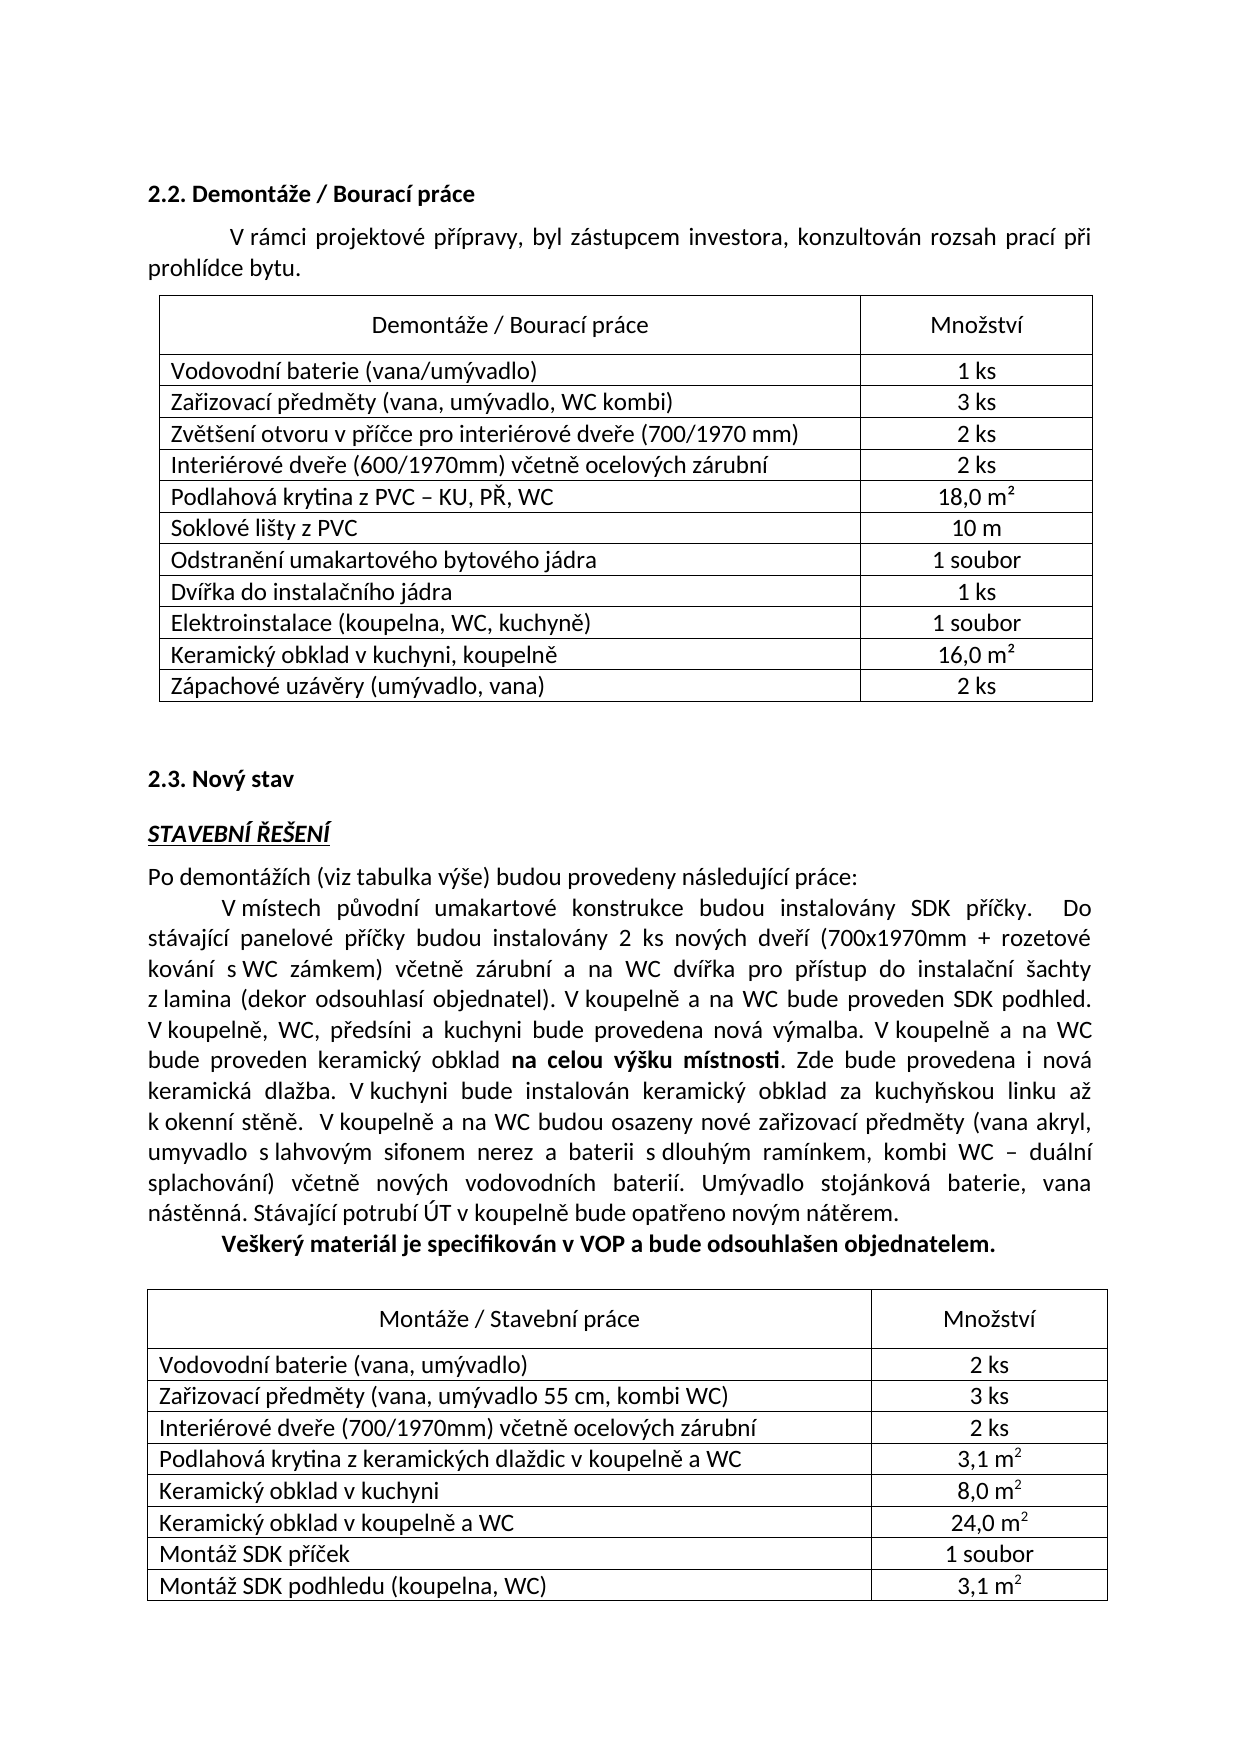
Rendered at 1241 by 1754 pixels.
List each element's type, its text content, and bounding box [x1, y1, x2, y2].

table_header Množství [872, 1290, 1107, 1348]
table_cell 2 ks [861, 670, 1092, 701]
table_cell 3 ks [872, 1381, 1107, 1411]
table_cell Vodovodní baterie (vana/umývadlo) [160, 355, 860, 385]
table_cell Montáž SDK příček [148, 1538, 871, 1569]
table_cell Podlahová krytina z PVC – KU, PŘ, WC [160, 481, 860, 512]
text V místech původní umakartové konstrukce budou instalovány SDK příčky. Do stávající panelové příčky budou instalovány 2 ks nových dveří (700x1970mm + rozetové kování s WC zámkem) včetně zárubní a na WC dvířka pro přístup do instalační šachty z lamina (dekor odsouhlasí objednatel). V koupelně a na WC bude proveden SDK podhled. V koupelně, WC, předsíni a kuchyni bude provedena nová výmalba. V koupelně a na WC bude proveden keramický obklad na celou výšku místnosti. Zde bude provedena i nová keramická dlažba. V kuchyni bude instalován keramický obklad za kuchyňskou linku až k okenní stěně. V koupelně a na WC budou osazeny nové zařizovací předměty (vana akryl, umyvadlo s lahvovým sifonem nerez a baterii s dlouhým ramínkem, kombi WC – duální splachování) včetně nových vodovodních baterií. Umývadlo stojánková baterie, vana nástěnná. Stávající potrubí ÚT v koupelně bude opatřeno novým nátěrem. [148, 892, 1093, 1228]
table_cell Zařizovací předměty (vana, umývadlo 55 cm, kombi WC) [148, 1381, 871, 1411]
table_cell Podlahová krytina z keramických dlaždic v koupelně a WC [148, 1444, 871, 1474]
table_cell Odstranění umakartového bytového jádra [160, 544, 860, 575]
text Veškerý materiál je specifikován v VOP a bude odsouhlašen objednatelem. [148, 1228, 1093, 1258]
table_cell Keramický obklad v koupelně a WC [148, 1507, 871, 1537]
table_cell 24,0 m2 [872, 1507, 1107, 1537]
table_cell Interiérové dveře (700/1970mm) včetně ocelových zárubní [148, 1412, 871, 1443]
table_cell 3,1 m2 [872, 1444, 1107, 1474]
table_cell 3,1 m2 [872, 1570, 1107, 1600]
table_cell 16,0 m² [861, 639, 1092, 669]
table_cell 2 ks [872, 1412, 1107, 1443]
table_header Demontáže / Bourací práce [160, 296, 860, 354]
table_cell Keramický obklad v kuchyni, koupelně [160, 639, 860, 669]
table_cell Dvířka do instalačního jádra [160, 576, 860, 606]
table_cell 2 ks [872, 1349, 1107, 1379]
table_cell Elektroinstalace (koupelna, WC, kuchyně) [160, 607, 860, 638]
text Po demontážích (viz tabulka výše) budou provedeny následující práce: [148, 862, 1093, 892]
table_cell 1 soubor [872, 1538, 1107, 1569]
table_cell 1 soubor [861, 607, 1092, 638]
table_cell 1 ks [861, 355, 1092, 385]
table_cell 3 ks [861, 386, 1092, 417]
table_cell 1 soubor [861, 544, 1092, 575]
table_cell Vodovodní baterie (vana, umývadlo) [148, 1349, 871, 1379]
table_cell Zařizovací předměty (vana, umývadlo, WC kombi) [160, 386, 860, 417]
table_cell 2 ks [861, 450, 1092, 480]
table_header Montáže / Stavební práce [148, 1290, 871, 1348]
table_cell 8,0 m2 [872, 1475, 1107, 1506]
table_cell 10 m [861, 513, 1092, 543]
table_cell 18,0 m² [861, 481, 1092, 512]
text V rámci projektové přípravy, byl zástupcem investora, konzultován rozsah prací při prohlídce bytu. [148, 221, 1093, 282]
text 2.3. Nový stav [148, 763, 1093, 793]
table_cell 2 ks [861, 418, 1092, 448]
table_cell Keramický obklad v kuchyni [148, 1475, 871, 1506]
table_cell Soklové lišty z PVC [160, 513, 860, 543]
text 2.2. Demontáže / Bourací práce [148, 178, 1093, 209]
table_cell Montáž SDK podhledu (koupelna, WC) [148, 1570, 871, 1600]
table_cell 1 ks [861, 576, 1092, 606]
text STAVEBNÍ ŘEŠENÍ [148, 818, 1093, 849]
table_cell Interiérové dveře (600/1970mm) včetně ocelových zárubní [160, 450, 860, 480]
table_cell Zápachové uzávěry (umývadlo, vana) [160, 670, 860, 701]
table_header Množství [861, 296, 1092, 354]
table_cell Zvětšení otvoru v příčce pro interiérové dveře (700/1970 mm) [160, 418, 860, 448]
